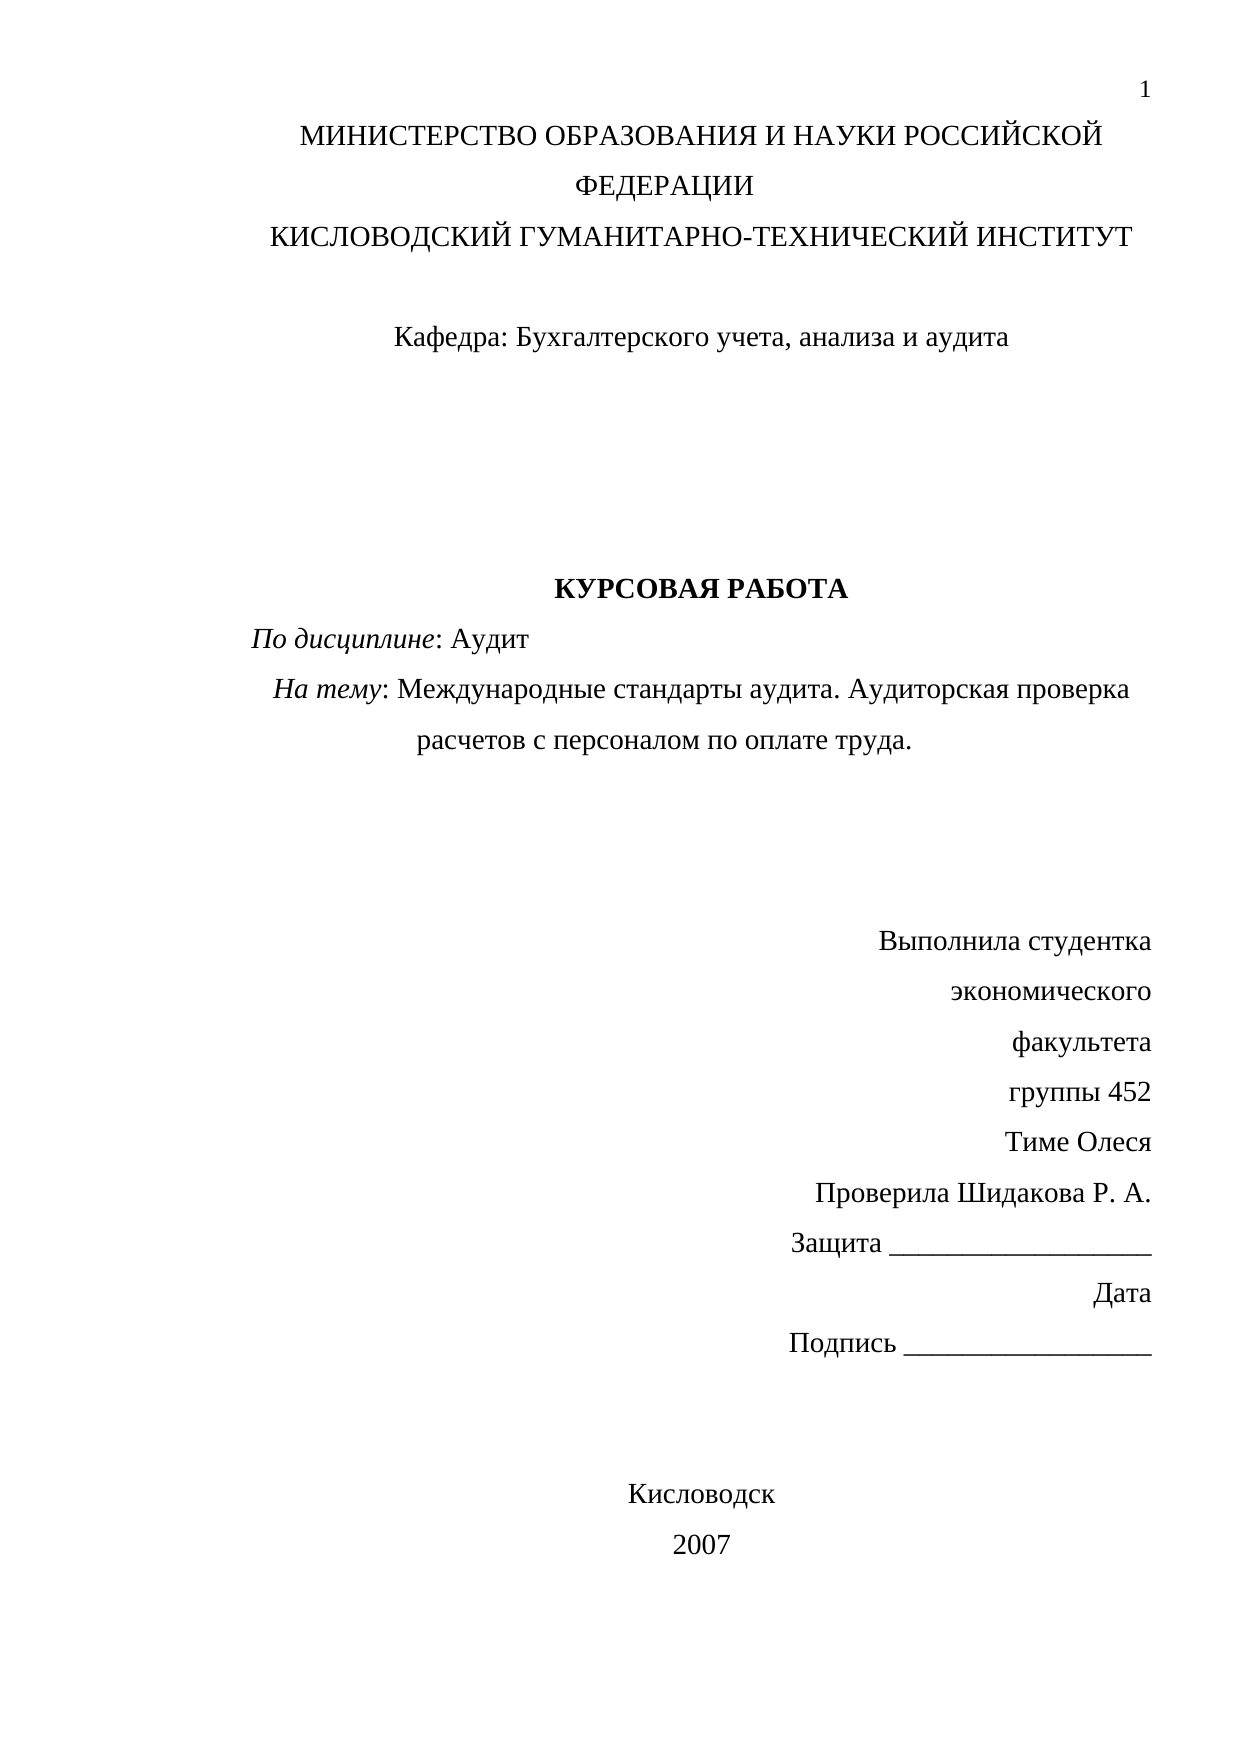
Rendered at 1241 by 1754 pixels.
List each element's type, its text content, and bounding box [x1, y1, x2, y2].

text Кисловодск [177, 1477, 1152, 1510]
text Тиме Олеся [177, 1124, 1152, 1158]
text На тему: Международные стандарты аудита. Аудиторская проверка расчетов с персоналом по оплате труда. [177, 672, 1152, 755]
text КИСЛОВОДСКИЙ ГУМАНИТАРНО-ТЕХНИЧЕСКИЙ ИНСТИТУТ [177, 219, 1152, 252]
text Выполнила студентка [177, 923, 1152, 957]
text экономического факультета [177, 973, 1152, 1057]
text 2007 [177, 1527, 1152, 1560]
text Защита __________________ [177, 1225, 1152, 1258]
text КУРСОВАЯ РАБОТА [177, 571, 1152, 604]
text Проверила Шидакова Р. А. [177, 1175, 1152, 1208]
text группы 452 [177, 1074, 1152, 1108]
text По дисциплине: Аудит [177, 621, 1152, 655]
text Кафедра: Бухгалтерского учета, анализа и аудита [177, 319, 1152, 353]
text Подпись _________________ [177, 1326, 1152, 1359]
text МИНИСТЕРСТВО ОБРАЗОВАНИЯ И НАУКИ РОССИЙСКОЙ ФЕДЕРАЦИИ [177, 118, 1152, 202]
text Дата [177, 1275, 1152, 1309]
